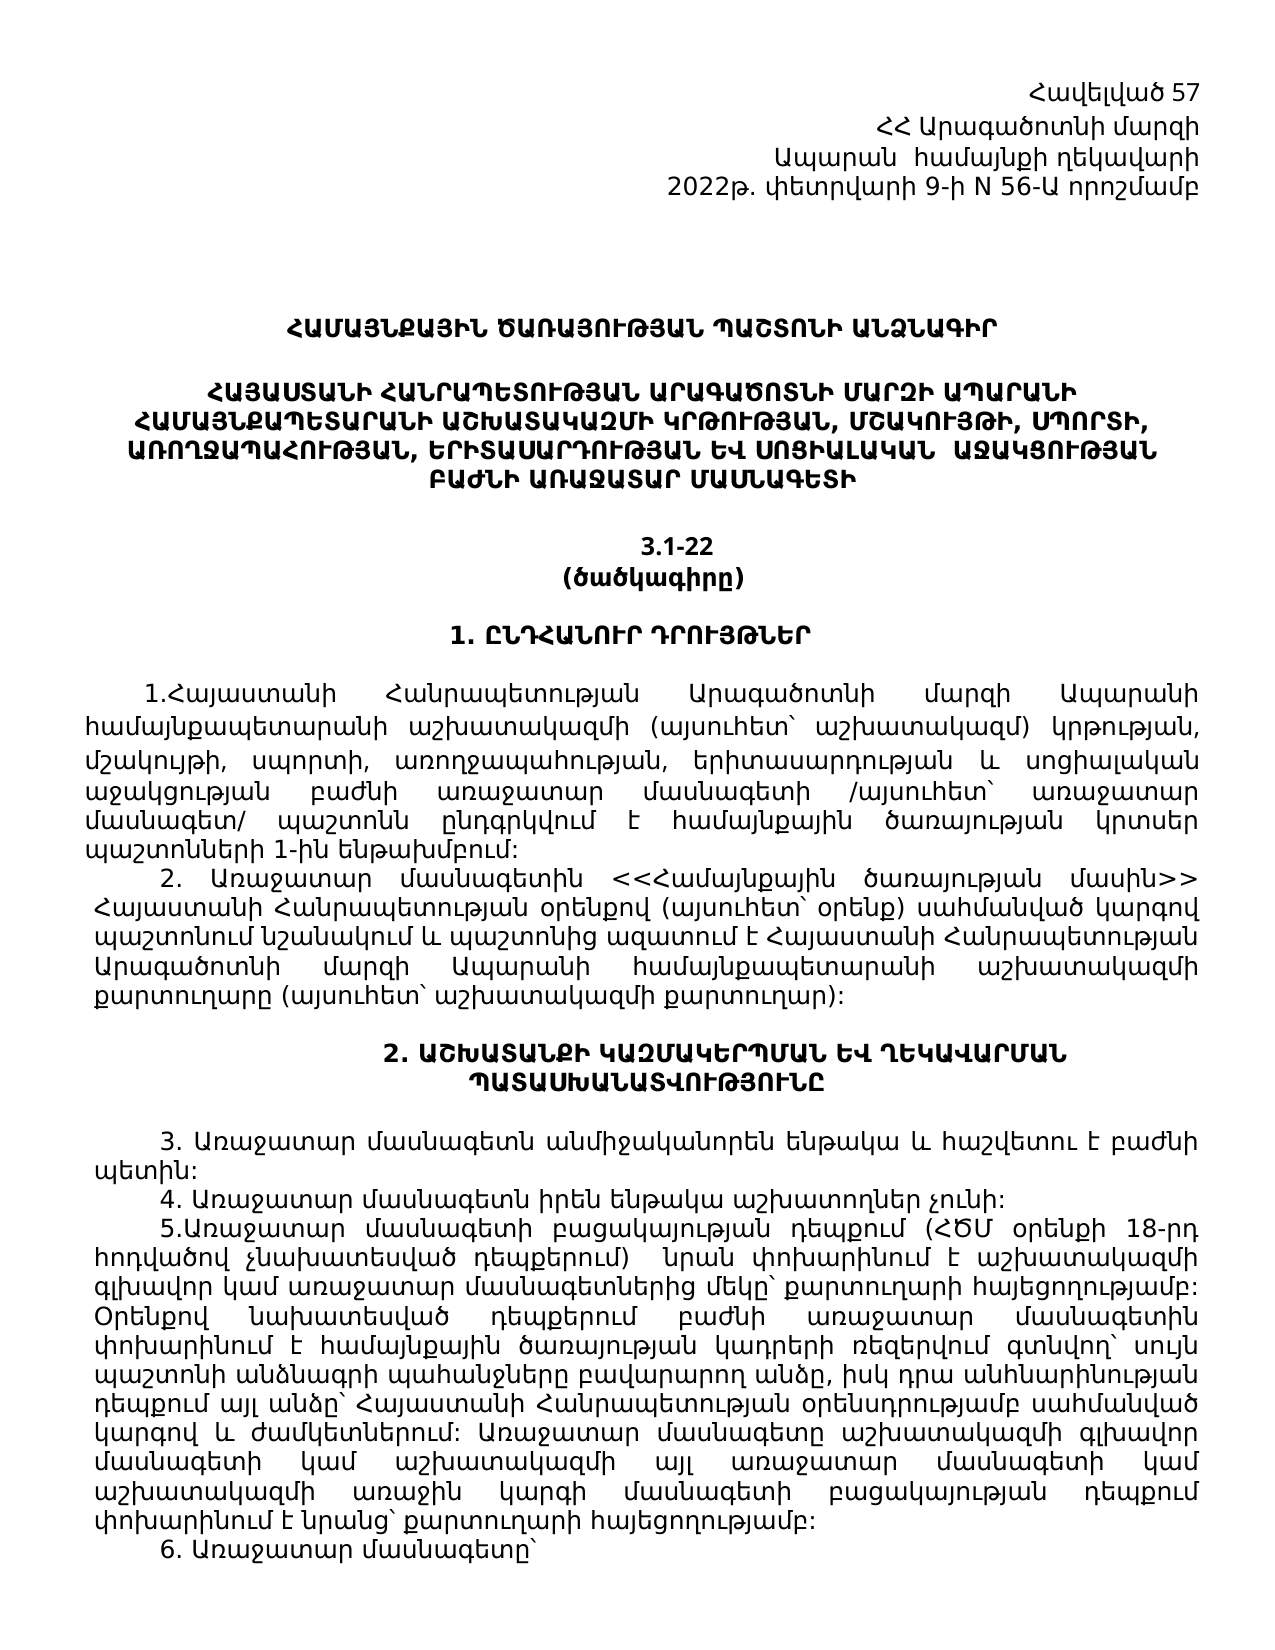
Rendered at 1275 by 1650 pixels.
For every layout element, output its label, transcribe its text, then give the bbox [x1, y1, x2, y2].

text ՀԱՄԱՅՆՔԱՊԵՏԱՐԱՆԻ ԱՇԽԱՏԱԿԱԶՄԻ ԿՐԹՈՒԹՅԱՆ, ՄՇԱԿՈՒՅԹԻ, ՍՊՈՐՏԻ, ԱՌՈՂՋԱՊԱՀՈՒԹՅԱՆ, ԵՐԻՏԱՍԱՐԴՈՒԹՅԱՆ ԵՎ ՍՈՑԻԱԼԱԿԱՆ ԱՋԱԿՑՈՒԹՅԱՆ ԲԱԺՆԻ ԱՌԱՋԱՏԱՐ ՄԱՍՆԱԳԵՏԻ [84, 407, 1200, 494]
text ՀՀ Արագածոտնի մարզի [159, 109, 1200, 143]
text 5.Առաջատար մասնագետի բացակայության դեպքում (ՀԾՄ օրենքի 18-րդ հոդվածով չնախատեսված դեպքերում) նրան փոխարինում է աշխատակազմի գլխավոր կամ առաջատար մասնագետներից մեկը՝ քարտուղարի հայեցողությամբ: Օրենքով նախատեսված դեպքերում բաժնի առաջատար մասնագետին փոխարինում է համայնքային ծառայության կադրերի ռեզերվում գտնվող՝ սույն պաշտոնի անձնագրի պահանջները բավարարող անձը, իսկ դրա անհնարինության դեպքում այլ անձը՝ Հայաստանի Հանրապետության օրենսդրությամբ սահմանված կարգով և ժամկետներում: Առաջատար մասնագետը աշխատակազմի գլխավոր մասնագետի կամ աշխատակազմի այլ առաջատար մասնագետի կամ աշխատակազմի առաջին կարգի մասնագետի բացակայության դեպքում փոխարինում է նրանց՝ քարտուղարի հայեցողությամբ: [94, 1214, 1200, 1535]
text Ապարան համայնքի ղեկավարի 2022թ. փետրվարի 9-ի N 56-Ա որոշմամբ [159, 143, 1200, 201]
text 3.1-22 (ծածկագիրը) 1. ԸՆԴՀԱՆՈՒՐ ԴՐՈՒՅԹՆԵՐ [84, 529, 1200, 650]
text 2. ԱՇԽԱՏԱՆՔԻ ԿԱԶՄԱԿԵՐՊՄԱՆ ԵՎ ՂԵԿԱՎԱՐՄԱՆ ՊԱՏԱՍԽԱՆԱՏՎՈՒԹՅՈՒՆԸ [94, 1010, 1200, 1097]
text 6. Առաջատար մասնագետը՝ [94, 1535, 1200, 1564]
text 3. Առաջատար մասնագետն անմիջականորեն ենթակա և հաշվետու է բաժնի պետին: [94, 1127, 1200, 1185]
text 2. Առաջատար մասնագետին <<Համայնքային ծառայության մասին>> Հայաստանի Հանրապետության օրենքով (այսուհետ՝ օրենք) սահմանված կարգով պաշտոնում նշանակում և պաշտոնից ազատում է Հայաստանի Հանրապետության Արագածոտնի մարզի Ապարանի համայնքապետարանի աշխատակազմի քարտուղարը (այսուհետ՝ աշխատակազմի քարտուղար): [94, 864, 1200, 1010]
text 1.Հայաստանի Հանրապետության Արագածոտնի մարզի Ապարանի համայնքապետարանի աշխատակազմի (այսուհետ՝ աշխատակազմ) կրթության, մշակույթի, սպորտի, առողջապահության, երիտասարդության և սոցիալական աջակցության բաժնի առաջատար մասնագետի /այսուհետ՝ առաջատար մասնագետ/ պաշտոնն ընդգրկվում է համայնքային ծառայության կրտսեր պաշտոնների 1-ին ենթախմբում: [84, 679, 1200, 864]
text ՀԱՅԱՍՏԱՆԻ ՀԱՆՐԱՊԵՏՈՒԹՅԱՆ ԱՐԱԳԱԾՈՏՆԻ ՄԱՐԶԻ ԱՊԱՐԱՆԻ [84, 378, 1200, 407]
text 4. Առաջատար մասնագետն իրեն ենթակա աշխատողներ չունի: [94, 1185, 1200, 1214]
text Հավելված 57 [159, 75, 1200, 109]
text ՀԱՄԱՅՆՔԱՅԻՆ ԾԱՌԱՅՈՒԹՅԱՆ ՊԱՇՏՈՆԻ ԱՆՁՆԱԳԻՐ [84, 315, 1200, 344]
